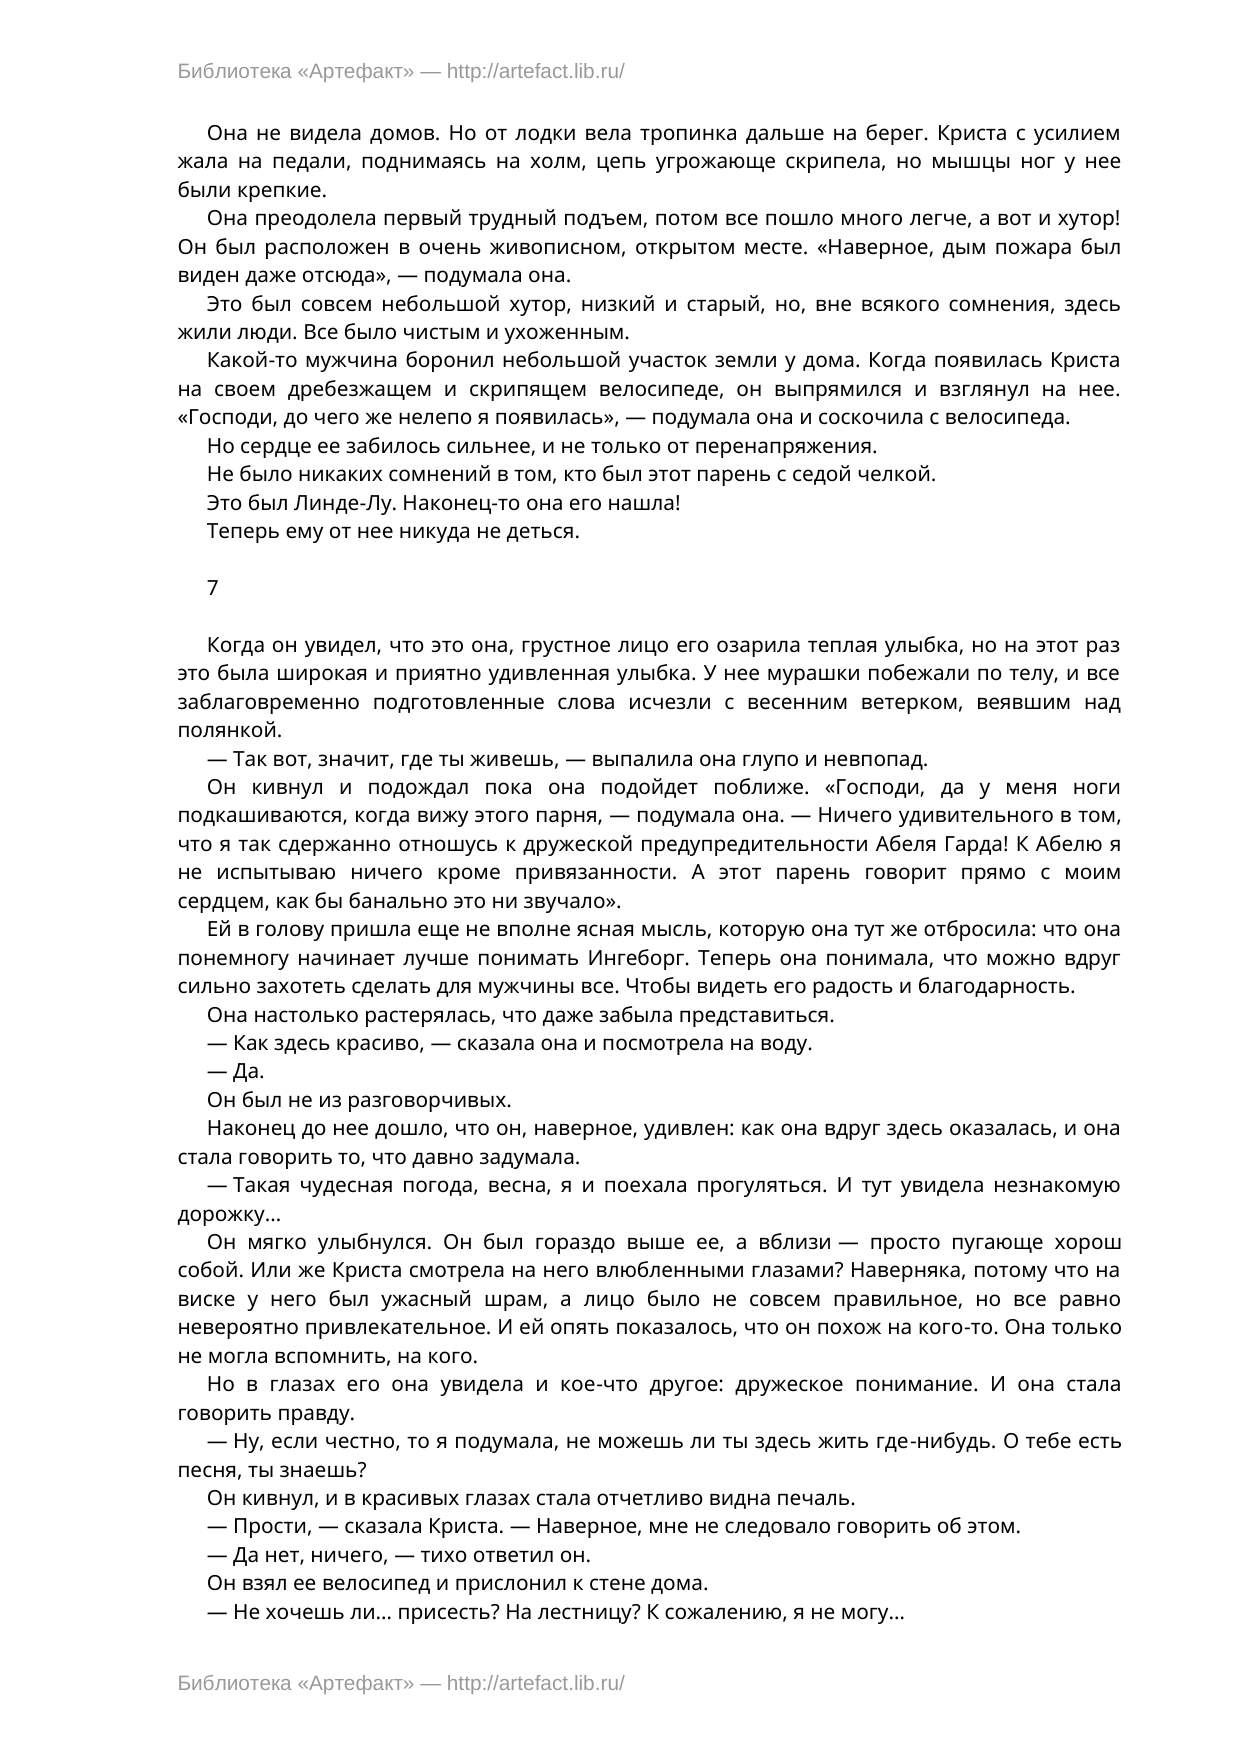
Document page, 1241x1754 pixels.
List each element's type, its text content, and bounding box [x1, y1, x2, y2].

text Он был не из разговорчивых. [177, 1085, 1122, 1113]
text Не было никаких сомнений в том, кто был этот парень с седой челкой. [177, 459, 1122, 488]
text — Такая чудесная погода, весна, я и поехала прогуляться. И тут увидела незнакомую дорожку… [177, 1170, 1122, 1227]
text — Не хочешь ли… присесть? На лестницу? К сожалению, я не могу… [177, 1597, 1122, 1625]
text Она преодолела первый трудный подъем, потом все пошло много легче, а вот и хутор! Он был расположен в очень живописном, открытом месте. «Наверное, дым пожара был виден даже отсюда», — подумала она. [177, 203, 1122, 289]
text Он кивнул, и в красивых глазах стала отчетливо видна печаль. [177, 1483, 1122, 1512]
text Но сердце ее забилось сильнее, и не только от перенапряжения. [177, 431, 1122, 459]
text — Ну, если честно, то я подумала, не можешь ли ты здесь жить где-нибудь. О тебе есть песня, ты знаешь? [177, 1426, 1122, 1483]
text — Да. [177, 1057, 1122, 1085]
text Он взял ее велосипед и прислонил к стене дома. [177, 1568, 1122, 1597]
text — Прости, — сказала Криста. — Наверное, мне не следовало говорить об этом. [177, 1512, 1122, 1540]
text Он мягко улыбнулся. Он был гораздо выше ее, а вблизи — просто пугающе хорош собой. Или же Криста смотрела на него влюбленными глазами? Наверняка, потому что на виске у него был ужасный шрам, а лицо было не совсем правильное, но все равно невероятно привлекательное. И ей опять показалось, что он похож на кого-то. Она только не могла вспомнить, на кого. [177, 1227, 1122, 1369]
subtitle 7 [177, 573, 1122, 602]
text — Как здесь красиво, — сказала она и посмотрела на воду. [177, 1028, 1122, 1057]
text Она настолько растерялась, что даже забыла представиться. [177, 1000, 1122, 1028]
text Наконец до нее дошло, что он, наверное, удивлен: как она вдруг здесь оказалась, и она стала говорить то, что давно задумала. [177, 1113, 1122, 1170]
text Он кивнул и подождал пока она подойдет поближе. «Господи, да у меня ноги подкашиваются, когда вижу этого парня, — подумала она. — Ничего удивительного в том, что я так сдержанно отношусь к дружеской предупредительности Абеля Гарда! К Абелю я не испытываю ничего кроме привязанности. А этот парень говорит прямо с моим сердцем, как бы банально это ни звучало». [177, 772, 1122, 914]
text — Да нет, ничего, — тихо ответил он. [177, 1540, 1122, 1568]
text Но в глазах его она увидела и кое-что другое: дружеское понимание. И она стала говорить правду. [177, 1369, 1122, 1426]
text Она не видела домов. Но от лодки вела тропинка дальше на берег. Криста с усилием жала на педали, поднимаясь на холм, цепь угрожающе скрипела, но мышцы ног у нее были крепкие. [177, 118, 1122, 203]
text Когда он увидел, что это она, грустное лицо его озарила теплая улыбка, но на этот раз это была широкая и приятно удивленная улыбка. У нее мурашки побежали по телу, и все заблаговременно подготовленные слова исчезли с весенним ветерком, веявшим над полянкой. [177, 630, 1122, 744]
text Какой-то мужчина боронил небольшой участок земли у дома. Когда появилась Криста на своем дребезжащем и скрипящем велосипеде, он выпрямился и взглянул на нее. «Господи, до чего же нелепо я появилась», — подумала она и соскочила с велосипеда. [177, 346, 1122, 431]
text Теперь ему от нее никуда не деться. [177, 516, 1122, 545]
text — Так вот, значит, где ты живешь, — выпалила она глупо и невпопад. [177, 744, 1122, 772]
text Это был Линде-Лу. Наконец-то она его нашла! [177, 488, 1122, 516]
text Ей в голову пришла еще не вполне ясная мысль, которую она тут же отбросила: что она понемногу начинает лучше понимать Ингеборг. Теперь она понимала, что можно вдруг сильно захотеть сделать для мужчины все. Чтобы видеть его радость и благодарность. [177, 914, 1122, 1000]
text Это был совсем небольшой хутор, низкий и старый, но, вне всякого сомнения, здесь жили люди. Все было чистым и ухоженным. [177, 289, 1122, 346]
